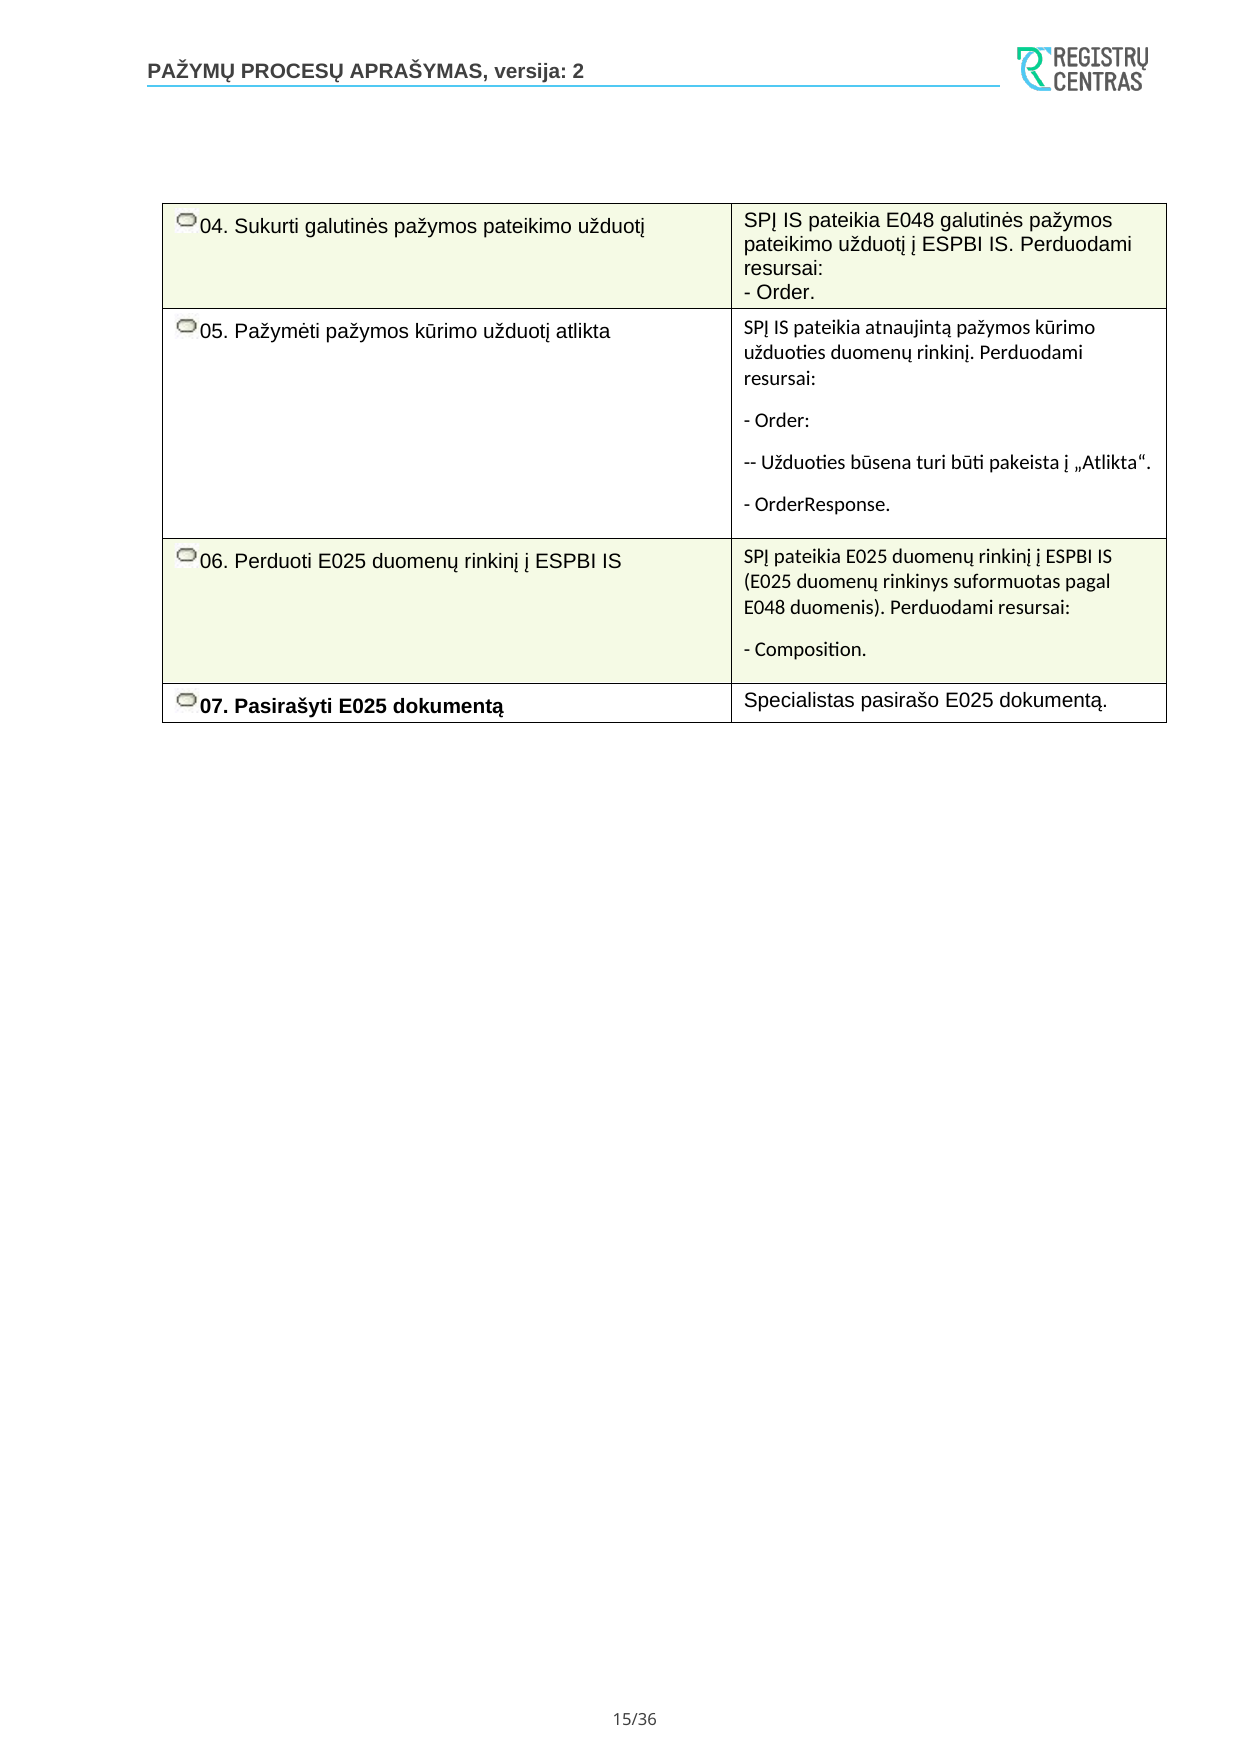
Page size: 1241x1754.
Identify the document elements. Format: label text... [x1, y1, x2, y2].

table_cell SPĮ IS pateikia atnaujintą pažymos kūrimo užduoties duomenų rinkinį. Perduodami resursai: - Order: -- Užduoties būsena turi būti pakeista į „Atlikta“. - OrderResponse. [732, 309, 1166, 537]
table_cell SPĮ pateikia E025 duomenų rinkinį į ESPBI IS (E025 duomenų rinkinys suformuotas pagal E048 duomenis). Perduodami resursai: - Composition. [732, 539, 1166, 682]
picture [174, 688, 200, 713]
table_cell 04. Sukurti galutinės pažymos pateikimo užduotį [163, 204, 731, 308]
table_cell SPĮ IS pateikia E048 galutinės pažymos pateikimo užduotį į ESPBI IS. Perduodami resursai: - Order. [732, 204, 1166, 308]
picture [1016, 45, 1149, 92]
table_cell 07. Pasirašyti E025 dokumentą [163, 684, 731, 722]
table_cell 06. Perduoti E025 duomenų rinkinį į ESPBI IS [163, 539, 731, 682]
picture [174, 208, 200, 233]
picture [174, 543, 200, 568]
picture [174, 313, 200, 339]
table_cell 05. Pažymėti pažymos kūrimo užduotį atlikta [163, 309, 731, 537]
table_cell Specialistas pasirašo E025 dokumentą. [732, 684, 1166, 722]
